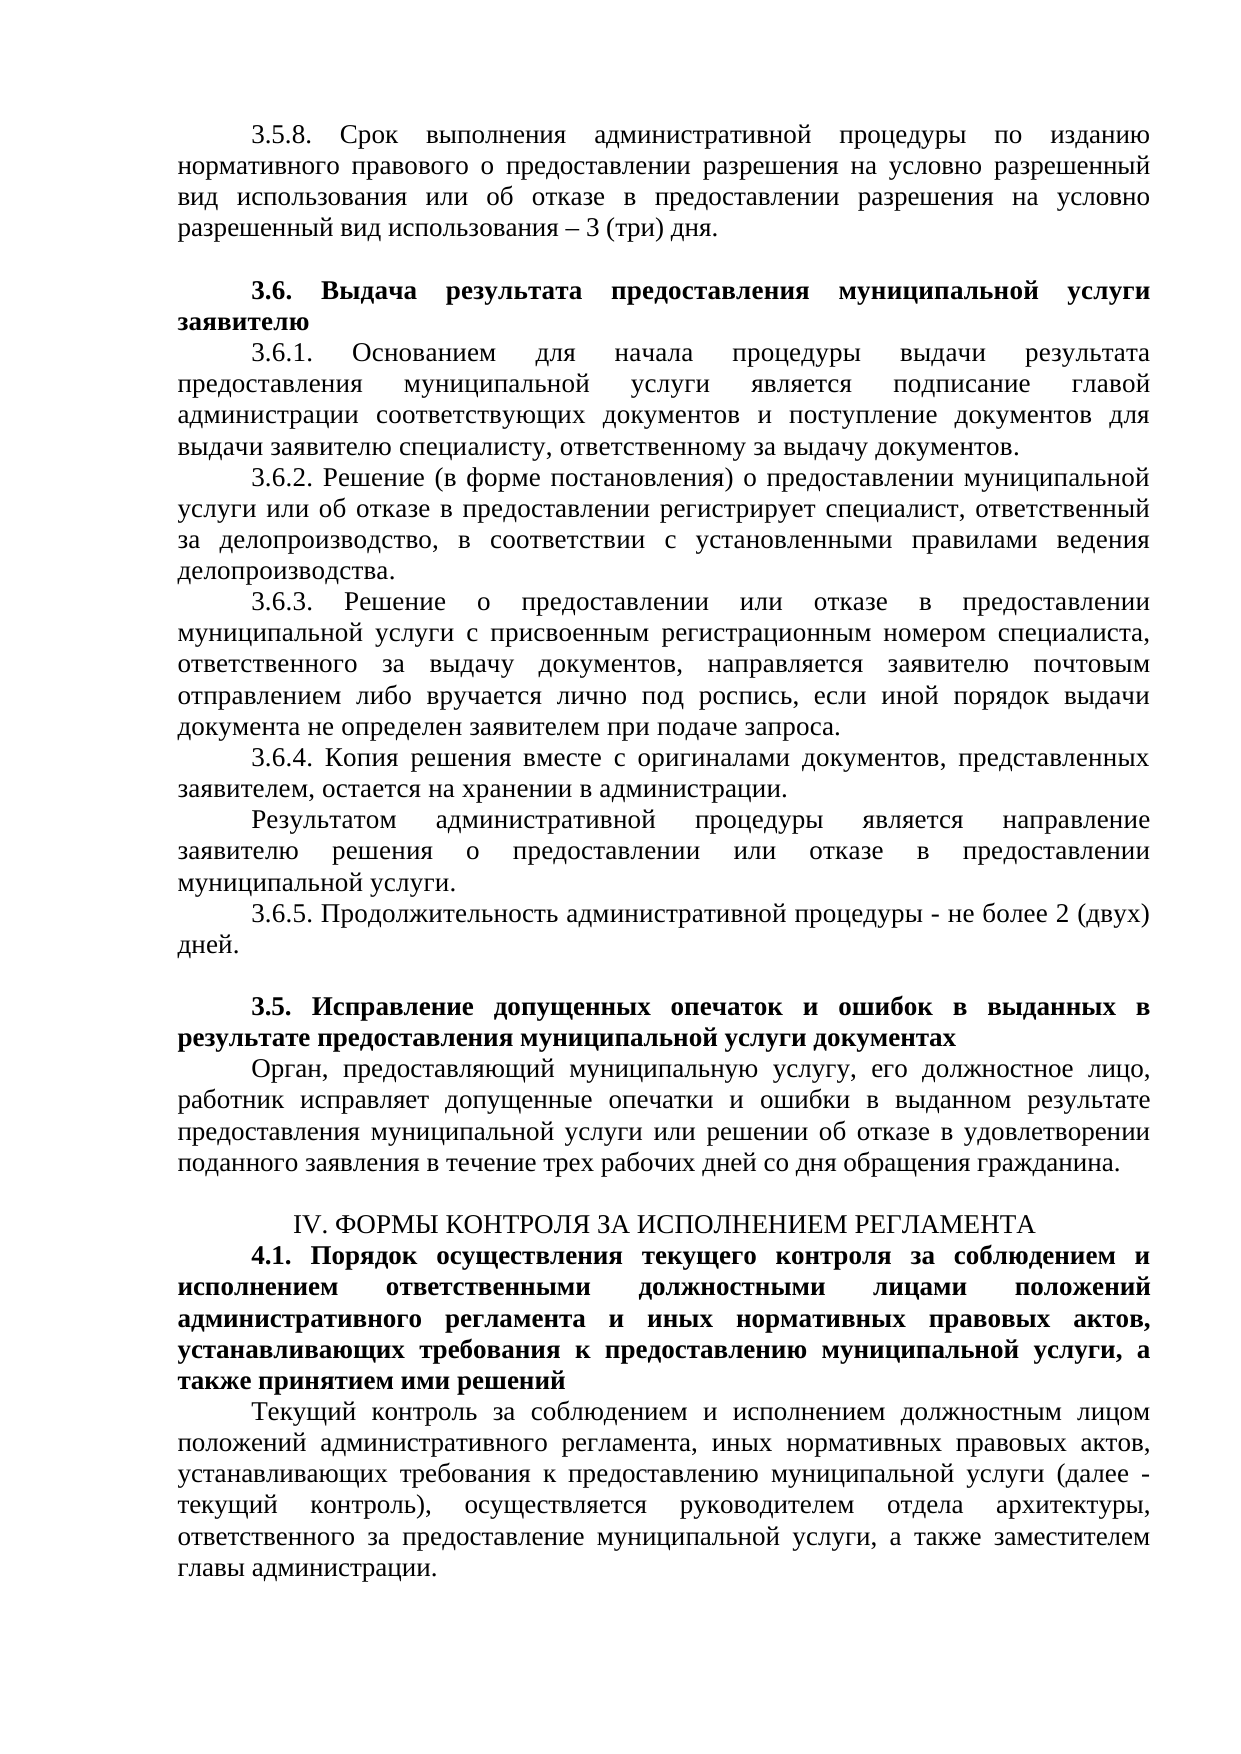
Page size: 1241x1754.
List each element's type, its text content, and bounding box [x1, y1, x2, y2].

text 4.1. Порядок осуществления текущего контроля за соблюдением и исполнением ответственными должностными лицами положений административного регламента и иных нормативных правовых актов, устанавливающих требования к предоставлению муниципальной услуги, а также принятием ими решений [177, 1239, 1152, 1395]
text 3.6.2. Решение (в форме постановления) о предоставлении муниципальной услуги или об отказе в предоставлении регистрирует специалист, ответственный за делопроизводство, в соответствии с установленными правилами ведения делопроизводства. [177, 461, 1152, 585]
text 3.6. Выдача результата предоставления муниципальной услуги заявителю [177, 274, 1152, 336]
text 3.6.4. Копия решения вместе с оригиналами документов, представленных заявителем, остается на хранении в администрации. [177, 741, 1152, 803]
text 3.5.8. Срок выполнения административной процедуры по изданию нормативного правового о предоставлении разрешения на условно разрешенный вид использования или об отказе в предоставлении разрешения на условно разрешенный вид использования – 3 (три) дня. [177, 118, 1152, 243]
text 3.6.1. Основанием для начала процедуры выдачи результата предоставления муниципальной услуги является подписание главой администрации соответствующих документов и поступление документов для выдачи заявителю специалисту, ответственному за выдачу документов. [177, 336, 1152, 461]
text Текущий контроль за соблюдением и исполнением должностным лицом положений административного регламента, иных нормативных правовых актов, устанавливающих требования к предоставлению муниципальной услуги (далее - текущий контроль), осуществляется руководителем отдела архитектуры, ответственного за предоставление муниципальной услуги, а также заместителем главы администрации. [177, 1395, 1152, 1582]
text 3.5. Исправление допущенных опечаток и ошибок в выданных в результате предоставления муниципальной услуги документах [177, 990, 1152, 1052]
text 3.6.5. Продолжительность административной процедуры - не более 2 (двух) дней. [177, 897, 1152, 959]
text 3.6.3. Решение о предоставлении или отказе в предоставлении муниципальной услуги с присвоенным регистрационным номером специалиста, ответственного за выдачу документов, направляется заявителю почтовым отправлением либо вручается лично под роспись, если иной порядок выдачи документа не определен заявителем при подаче запроса. [177, 585, 1152, 741]
text Результатом административной процедуры является направление заявителю решения о предоставлении или отказе в предоставлении муниципальной услуги. [177, 803, 1152, 897]
text Орган, предоставляющий муниципальную услугу, его должностное лицо, работник исправляет допущенные опечатки и ошибки в выданном результате предоставления муниципальной услуги или решении об отказе в удовлетворении поданного заявления в течение трех рабочих дней со дня обращения гражданина. [177, 1052, 1152, 1177]
text IV. ФОРМЫ КОНТРОЛЯ ЗА ИСПОЛНЕНИЕМ РЕГЛАМЕНТА [177, 1208, 1152, 1239]
